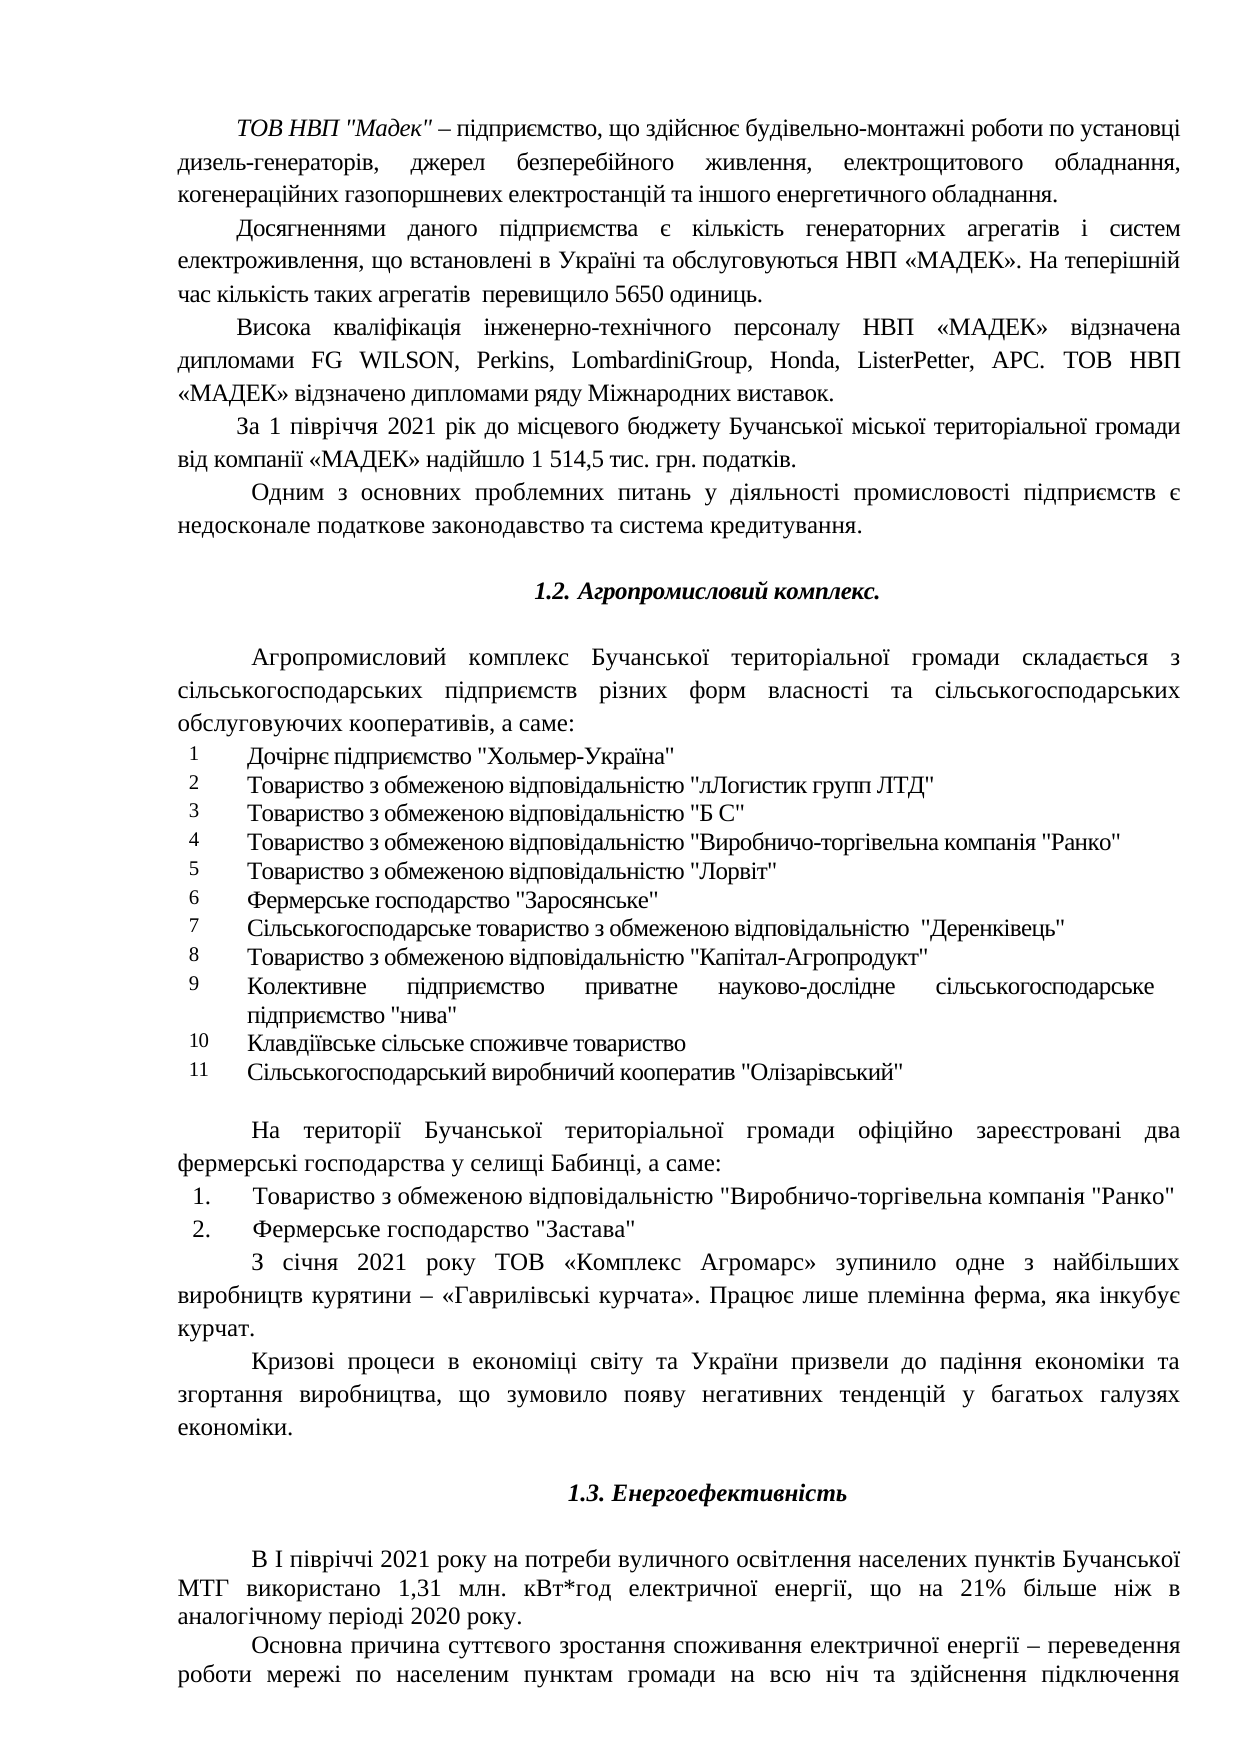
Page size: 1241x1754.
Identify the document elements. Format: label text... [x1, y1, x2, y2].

table_cell 6 [177, 885, 236, 913]
text ТОВ НВП "Мадек" – підприємство, що здійснює будівельно-монтажні роботи по установці дизель-генераторів, джерел безперебійного живлення, електрощитового обладнання, когенераційних газопоршневих електростанцій та іншого енергетичного обладнання. [177, 113, 1181, 208]
text За 1 півріччя 2021 рік до місцевого бюджету Бучанської міської територіальної громади від компанії «МАДЕК» надійшло 1 514,5 тис. грн. податків. [177, 411, 1181, 472]
list Енергоефективність [236, 1478, 1181, 1507]
table_cell Фермерське господарство "Заросянське" [236, 885, 1166, 913]
text Висока кваліфікація інженерно-технічного персоналу НВП «МАДЕК» відзначена дипломами FG WILSON, Perkins, LombardiniGroup, Honda, ListerPetter, АРС. ТОВ НВП «МАДЕК» відзначено дипломами ряду Міжнародних виставок. [177, 312, 1181, 406]
table_cell 4 [177, 827, 236, 856]
table_header 1 [177, 741, 236, 770]
table_cell Сільськогосподарський виробничий кооператив "Олізарівський" [236, 1057, 1166, 1115]
table_cell Товариство з обмеженою відповідальністю "Капітал-Агропродукт" [236, 942, 1166, 971]
text Досягненнями даного підприємства є кількість генераторних агрегатів і систем електроживлення, що встановлені в Україні та обслуговуються НВП «МАДЕК». На теперішній час кількість таких агрегатів перевищило 5650 одиниць. [177, 213, 1181, 307]
table_cell 3 [177, 799, 236, 827]
table_cell 9 [177, 971, 236, 1028]
table_cell 2 [177, 770, 236, 798]
table_cell 11 [177, 1057, 236, 1115]
table_cell 10 [177, 1029, 236, 1057]
text На території Бучанської територіальної громади офіційно зареєстровані два фермерські господарства у селищі Бабинці, а саме: [177, 1115, 1181, 1176]
text Агропромисловий комплекс Бучанської територіальної громади складається з сільськогосподарських підприємств різних форм власності та сільськогосподарських обслуговуючих кооперативів, а саме: [177, 642, 1181, 737]
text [177, 1630, 1181, 1688]
table_cell Сільськогосподарське товариство з обмеженою відповідальністю "Деренківець" [236, 914, 1166, 942]
table_cell Клавдіївське сільське споживче товариство [236, 1029, 1166, 1057]
text В І півріччі 2021 року на потреби вуличного освітлення населених пунктів Бучанської МТГ використано 1,31 млн. кВт*год електричної енергії, що на 21% більше ніж в аналогічному періоді 2020 року. [177, 1544, 1181, 1630]
table_cell 5 [177, 856, 236, 885]
table_cell Товариство з обмеженою відповідальністю "Лорвіт" [236, 856, 1166, 885]
list Фермерське господарство "Застава" [177, 1214, 1181, 1242]
table_cell Товариство з обмеженою відповідальністю "Виробничо-торгівельна компанія "Ранко" [236, 827, 1166, 856]
table_header Дочірнє підприємство "Хольмер-Україна" [236, 741, 1166, 770]
table_cell Товариство з обмеженою відповідальністю "Б С" [236, 799, 1166, 827]
table_cell 8 [177, 942, 236, 971]
list Агропромисловий комплекс. [236, 576, 1181, 604]
table_cell 7 [177, 914, 236, 942]
list Товариство з обмеженою відповідальністю "Виробничо-торгівельна компанія "Ранко" [177, 1181, 1181, 1209]
table_cell Товариство з обмеженою відповідальністю "лЛогистик групп ЛТД" [236, 770, 1166, 798]
text З січня 2021 року ТОВ «Комплекс Агромарс» зупинило одне з найбільших виробництв курятини – «Гаврилівські курчата». Працює лише племінна ферма, яка інкубує курчат. [177, 1247, 1181, 1342]
table_cell Колективне підприємство приватне науково-дослідне сільськогосподарське підприємство "нива" [236, 971, 1166, 1028]
text Одним з основних проблемних питань у діяльності промисловості підприємств є недосконале податкове законодавство та система кредитування. [177, 477, 1181, 538]
text Кризові процеси в економіці світу та України призвели до падіння економіки та згортання виробництва, що зумовило появу негативних тенденцій у багатьох галузях економіки. [177, 1346, 1181, 1441]
